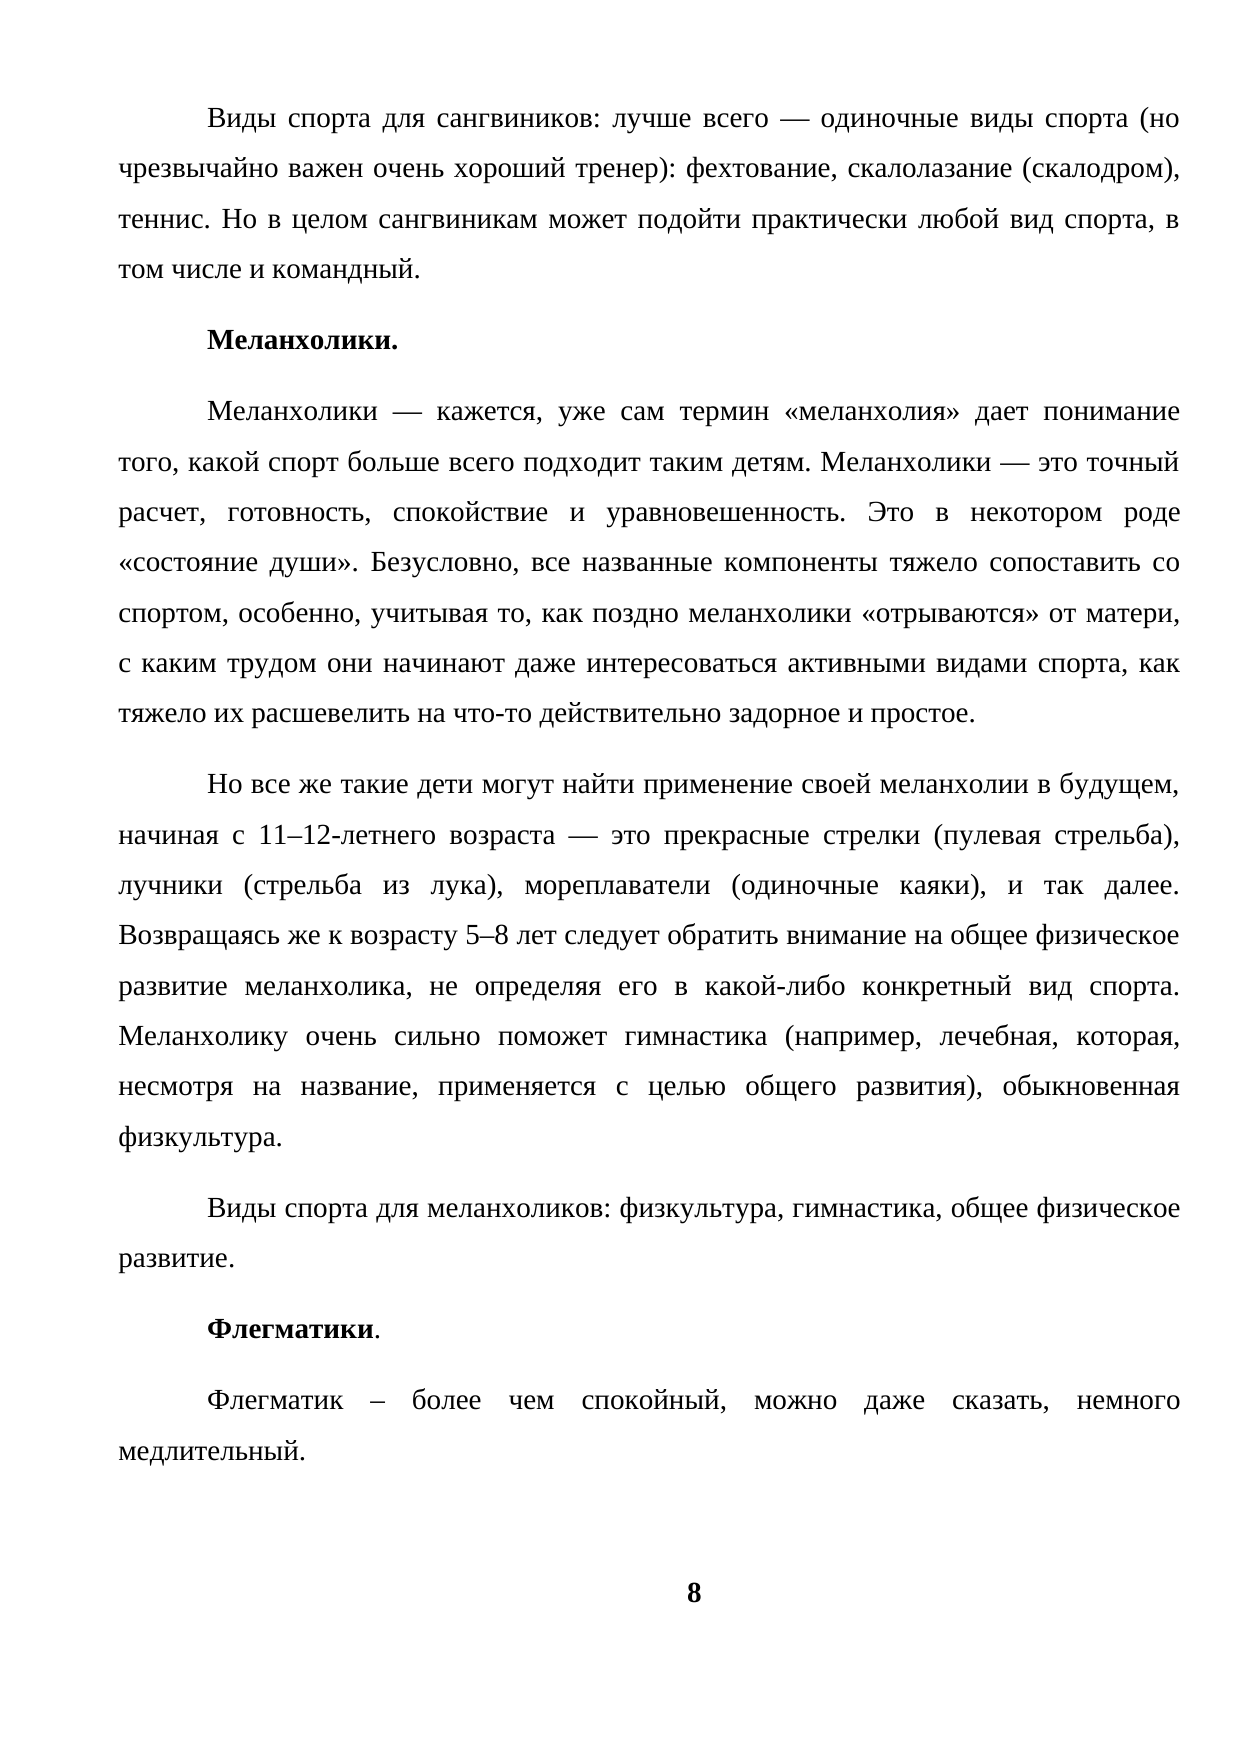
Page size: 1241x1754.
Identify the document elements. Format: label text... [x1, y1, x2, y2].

text Виды спорта для сангвиников: лучше всего — одиночные виды спорта (но чрезвычайно важен очень хороший тренер): фехтование, скалолазание (скалодром), теннис. Но в целом сангвиникам может подойти практически любой вид спорта, в том числе и командный. [118, 100, 1181, 285]
text Меланхолики — кажется, уже сам термин «меланхолия» дает понимание того, какой спорт больше всего подходит таким детям. Меланхолики — это точный расчет, готовность, спокойствие и уравновешенность. Это в некотором роде «состояние души». Безусловно, все названные компоненты тяжело сопоставить со спортом, особенно, учитывая то, как поздно меланхолики «отрываются» от матери, с каким трудом они начинают даже интересоваться активными видами спорта, как тяжело их расшевелить на что-то действительно задорное и простое. [118, 393, 1181, 729]
text Флегматики. [118, 1311, 1181, 1345]
text Но все же такие дети могут найти применение своей меланхолии в будущем, начиная с 11–12-летнего возраста — это прекрасные стрелки (пулевая стрельба), лучники (стрельба из лука), мореплаватели (одиночные каяки), и так далее. Возвращаясь же к возрасту 5–8 лет следует обратить внимание на общее физическое развитие меланхолика, не определяя его в какой-либо конкретный вид спорта. Меланхолику очень сильно поможет гимнастика (например, лечебная, которая, несмотря на название, применяется с целью общего развития), обыкновенная физкультура. [118, 766, 1181, 1152]
text Флегматик – более чем спокойный, можно даже сказать, немного медлительный. [118, 1382, 1181, 1466]
text 8 [118, 1575, 1181, 1608]
text Меланхолики. [118, 322, 1181, 356]
text Виды спорта для меланхоликов: физкультура, гимнастика, общее физическое развитие. [118, 1190, 1181, 1274]
